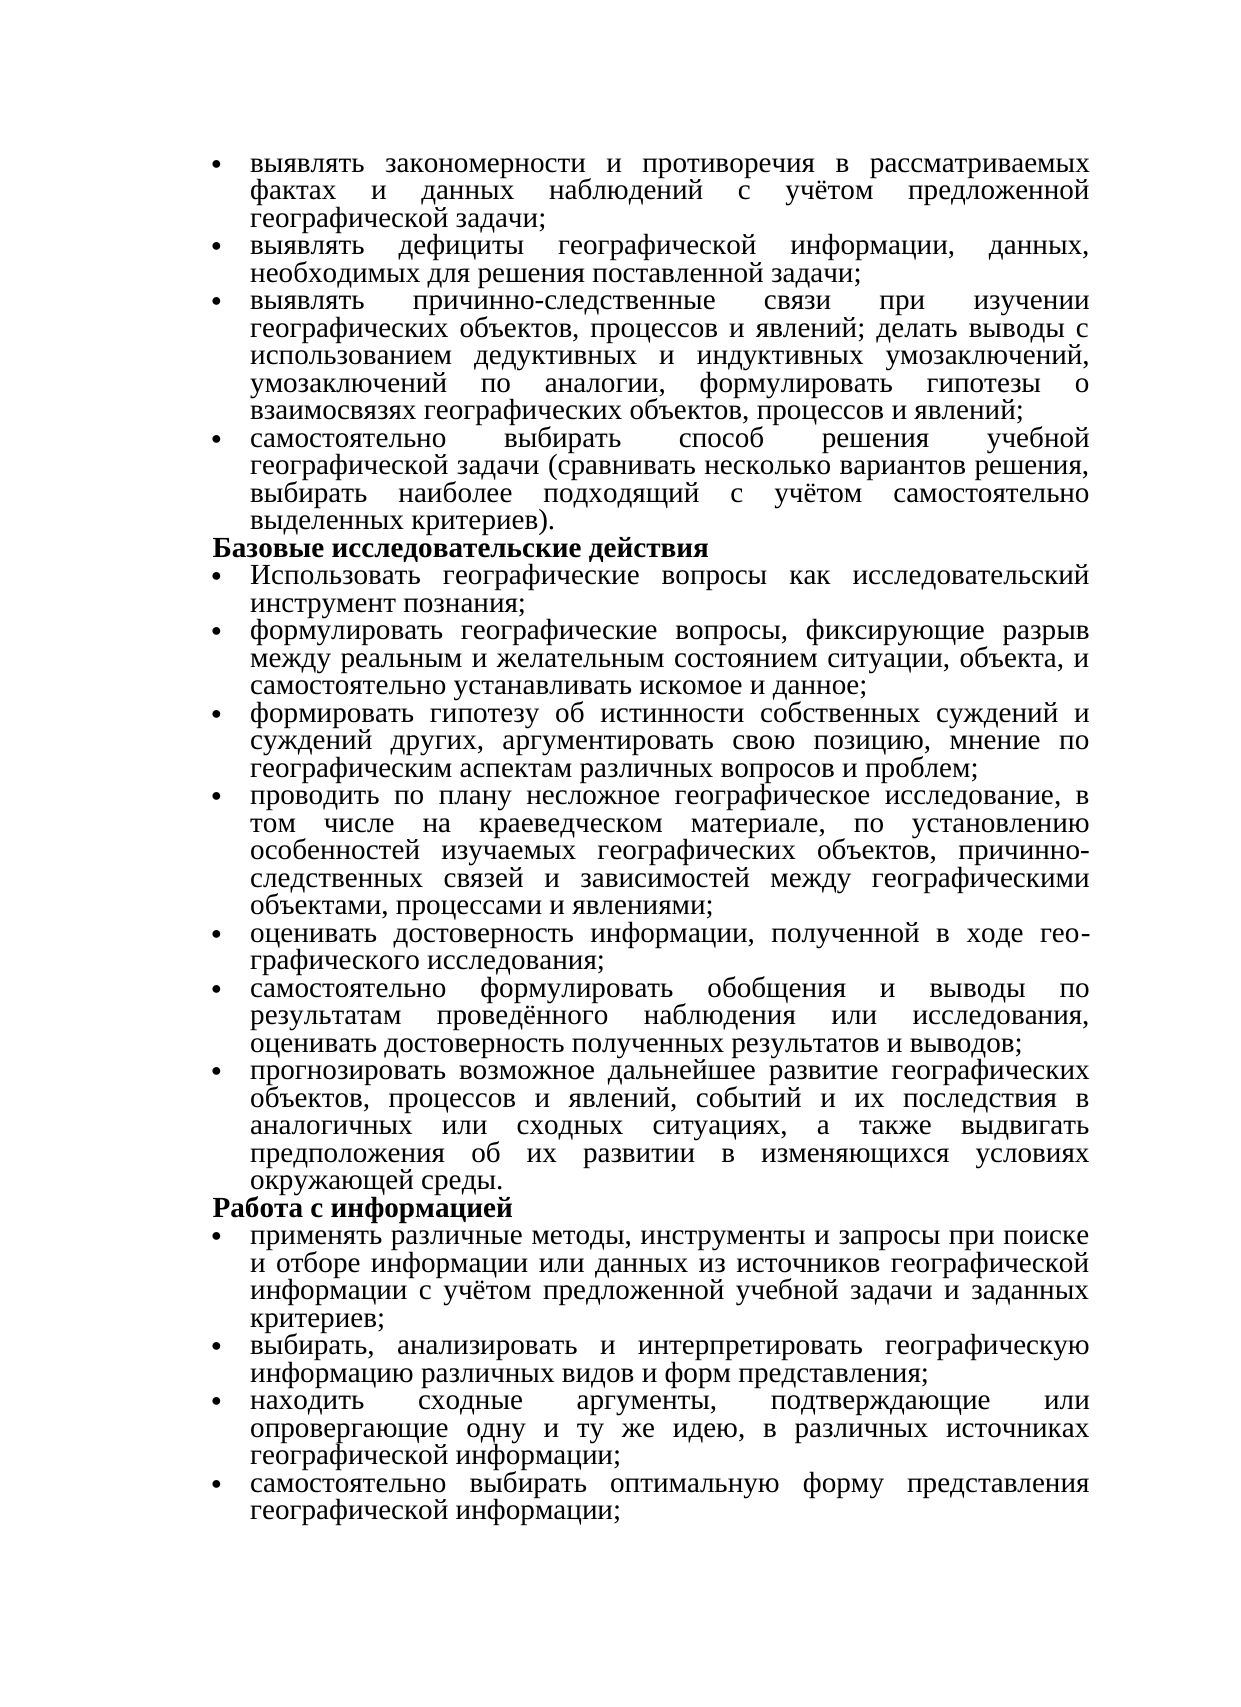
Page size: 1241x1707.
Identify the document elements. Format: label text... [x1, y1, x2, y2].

list формулировать географические вопросы, фиксирующие разрыв между реальным и желательным состоянием ситуации, объекта, и самостоятельно устанавливать искомое и данное; [212, 617, 1090, 700]
list прогнозировать возможное дальнейшее развитие географических объектов, процессов и явлений, событий и их последствия в аналогичных или сходных ситуациях, а также выдвигать предположения об их развитии в изменяющихся условиях окружающей среды. [212, 1057, 1090, 1195]
list находить сходные аргументы, подтверждающие или опровергающие одну и ту же идею, в различных источниках географической информации; [212, 1387, 1090, 1470]
list проводить по плану несложное географическое исследование, в том числе на краеведческом материале, по установлению особенностей изучаемых географических объектов, причинно-следственных связей и зависимостей между географическими объектами, процессами и явлениями; [212, 782, 1090, 920]
list оценивать достоверность информации, полученной в ходе географического исследования; [212, 920, 1090, 975]
list самостоятельно формулировать обобщения и выводы по результатам проведённого наблюдения или исследования, оценивать достоверность полученных результатов и выводов; [212, 975, 1090, 1057]
text Базовые исследовательские действия [150, 535, 1090, 562]
list самостоятельно выбирать оптимальную форму представления географической информации; [212, 1470, 1090, 1525]
list самостоятельно выбирать способ решения учебной географической задачи (сравнивать несколько вариантов решения, выбирать наиболее подходящий с учётом самостоятельно выделенных критериев). [212, 425, 1090, 535]
list выявлять причинно-следственные связи при изучении географических объектов, процессов и явлений; делать выводы с использованием дедуктивных и индуктивных умозаключений, умозаключений по аналогии, формулировать гипотезы о взаимосвязях географических объектов, процессов и явлений; [212, 287, 1090, 425]
list применять различные методы, инструменты и запросы при поиске и отборе информации или данных из источников географической информации с учётом предложенной учебной задачи и заданных критериев; [212, 1222, 1090, 1332]
list формировать гипотезу об истинности собственных суждений и суждений других, аргументировать свою позицию, мнение по географическим аспектам различных вопросов и проблем; [212, 700, 1090, 782]
list выявлять дефициты географической информации, данных, необходимых для решения поставленной задачи; [212, 232, 1090, 287]
list Использовать географические вопросы как исследовательский инструмент познания; [212, 562, 1090, 617]
list выбирать, анализировать и интерпретировать географическую информацию различных видов и форм представления; [212, 1332, 1090, 1387]
text Работа с информацией [150, 1195, 1090, 1222]
list выявлять закономерности и противоречия в рассматриваемых фактах и данных наблюдений с учётом предложенной географической задачи; [212, 150, 1090, 232]
